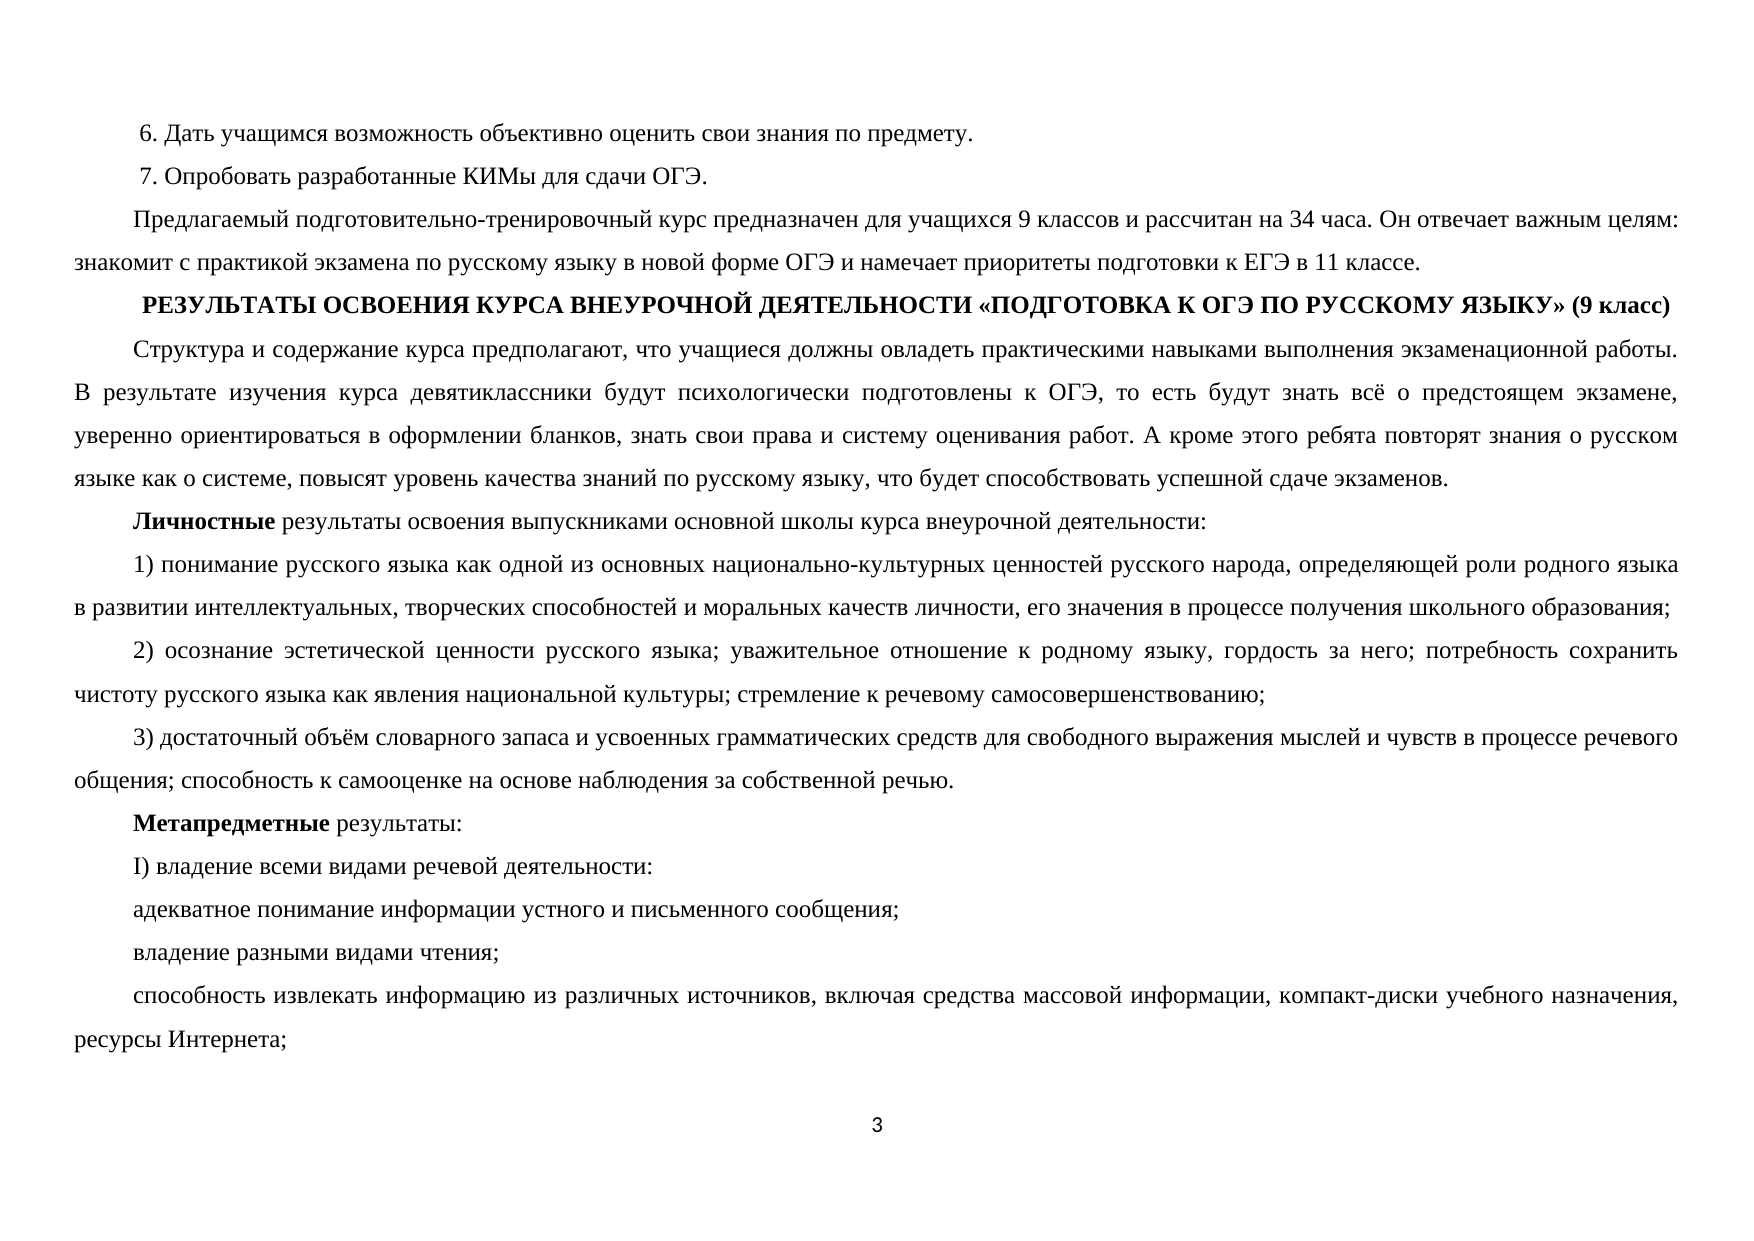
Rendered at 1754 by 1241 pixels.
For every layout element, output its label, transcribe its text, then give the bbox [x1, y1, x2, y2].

text Структура и содержание курса предполагают, что учащиеся должны овладеть практическими навыками выполнения экзаменационной работы. В результате изучения курса девятиклассники будут психологически подготовлены к ОГЭ, то есть будут знать всё о предстоящем экзамене, уверенно ориентироваться в оформлении бланков, знать свои права и систему оценивания работ. А кроме этого ребята повторят знания о русском языке как о системе, повысят уровень качества знаний по русскому языку, что будет способствовать успешной сдаче экзаменов. [74, 334, 1680, 492]
text Личностные результаты освоения выпускниками основной школы курса внеурочной деятельности: [74, 506, 1680, 535]
text 2) осознание эстетической ценности русского языка; уважительное отношение к родному языку, гордость за него; потребность сохранить чистоту русского языка как явления национальной культуры; стремление к речевому самосовершенствованию; [74, 636, 1680, 707]
text 7. Опробовать разработанные КИМы для сдачи ОГЭ. [74, 161, 1680, 190]
text 3) достаточный объём словарного запаса и усвоенных грамматических средств для свободного выражения мыслей и чувств в процессе речевого общения; способность к само­оценке на основе наблюдения за собственной речью. [74, 722, 1680, 794]
text Предлагаемый подготовительно-тренировочный курс предназначен для учащихся 9 классов и рассчитан на 34 часа. Он отвечает важным целям: знакомит с практикой экзамена по русскому языку в новой форме ОГЭ и намечает приоритеты подготовки к ЕГЭ в 11 классе. [74, 204, 1680, 276]
text адекватное понимание информации устного и письменного сообщения; [74, 894, 1680, 923]
text I) владение всеми видами речевой деятельности: [74, 851, 1680, 880]
text Метапредметные результаты: [74, 808, 1680, 837]
text 6. Дать учащимся возможность объективно оценить свои знания по предмету. [74, 118, 1680, 147]
text способность извлекать информацию из различных источников, включая средства массовой информации, компакт-диски учебного назначения, ресурсы Интернета; [74, 981, 1680, 1052]
text владение разными видами чтения; [74, 937, 1680, 966]
text РЕЗУЛЬТАТЫ ОСВОЕНИЯ КУРСА ВНЕУРОЧНОЙ ДЕЯТЕЛЬНОСТИ «ПОДГОТОВКА К ОГЭ ПО РУССКОМУ ЯЗЫКУ» (9 класс) [74, 291, 1680, 319]
text 1) понимание русского языка как одной из основных национально-культурных ценностей русского народа, определяющей роли родного языка в развитии интеллектуальных, творческих способностей и моральных качеств личности, его значения в процессе получения школьного образования; [74, 549, 1680, 621]
